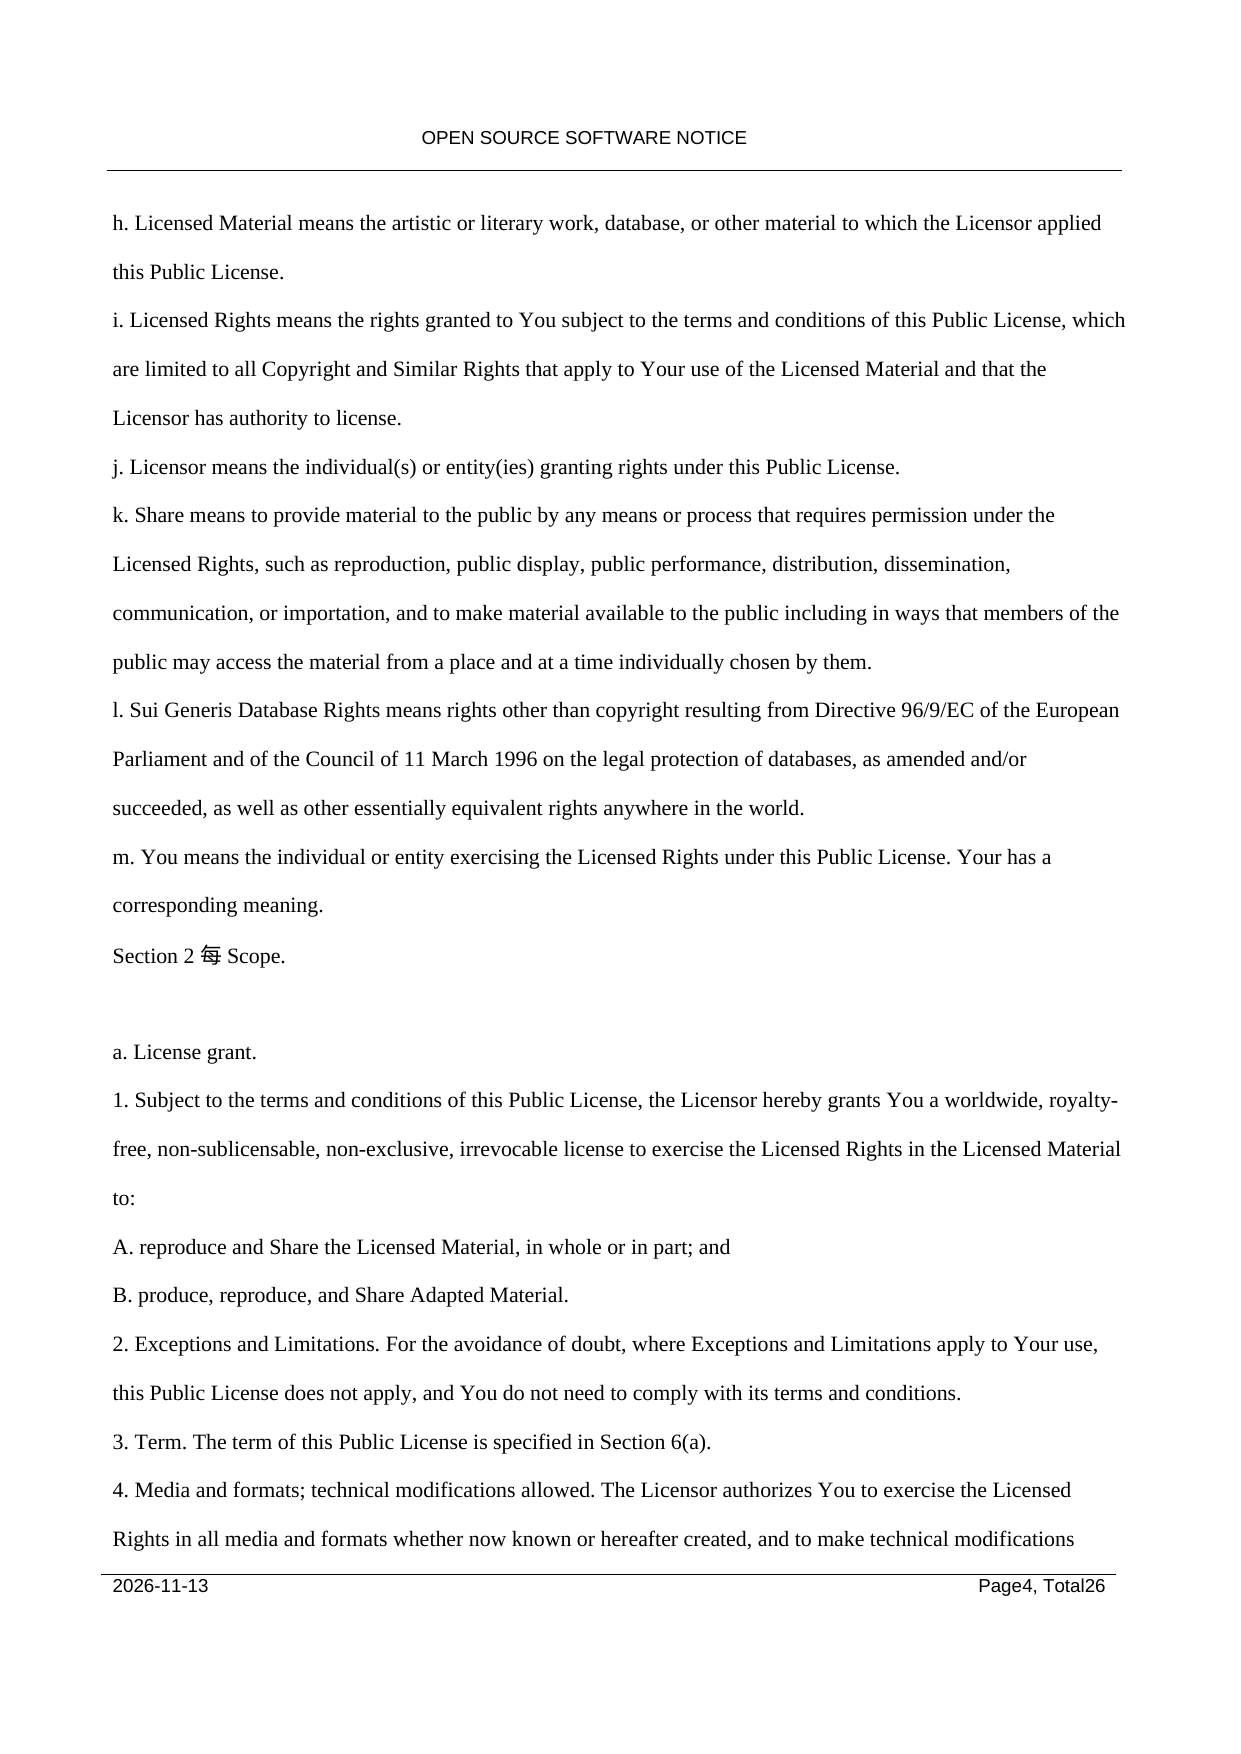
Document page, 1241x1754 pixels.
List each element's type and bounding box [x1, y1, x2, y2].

text [112, 206, 1128, 1555]
